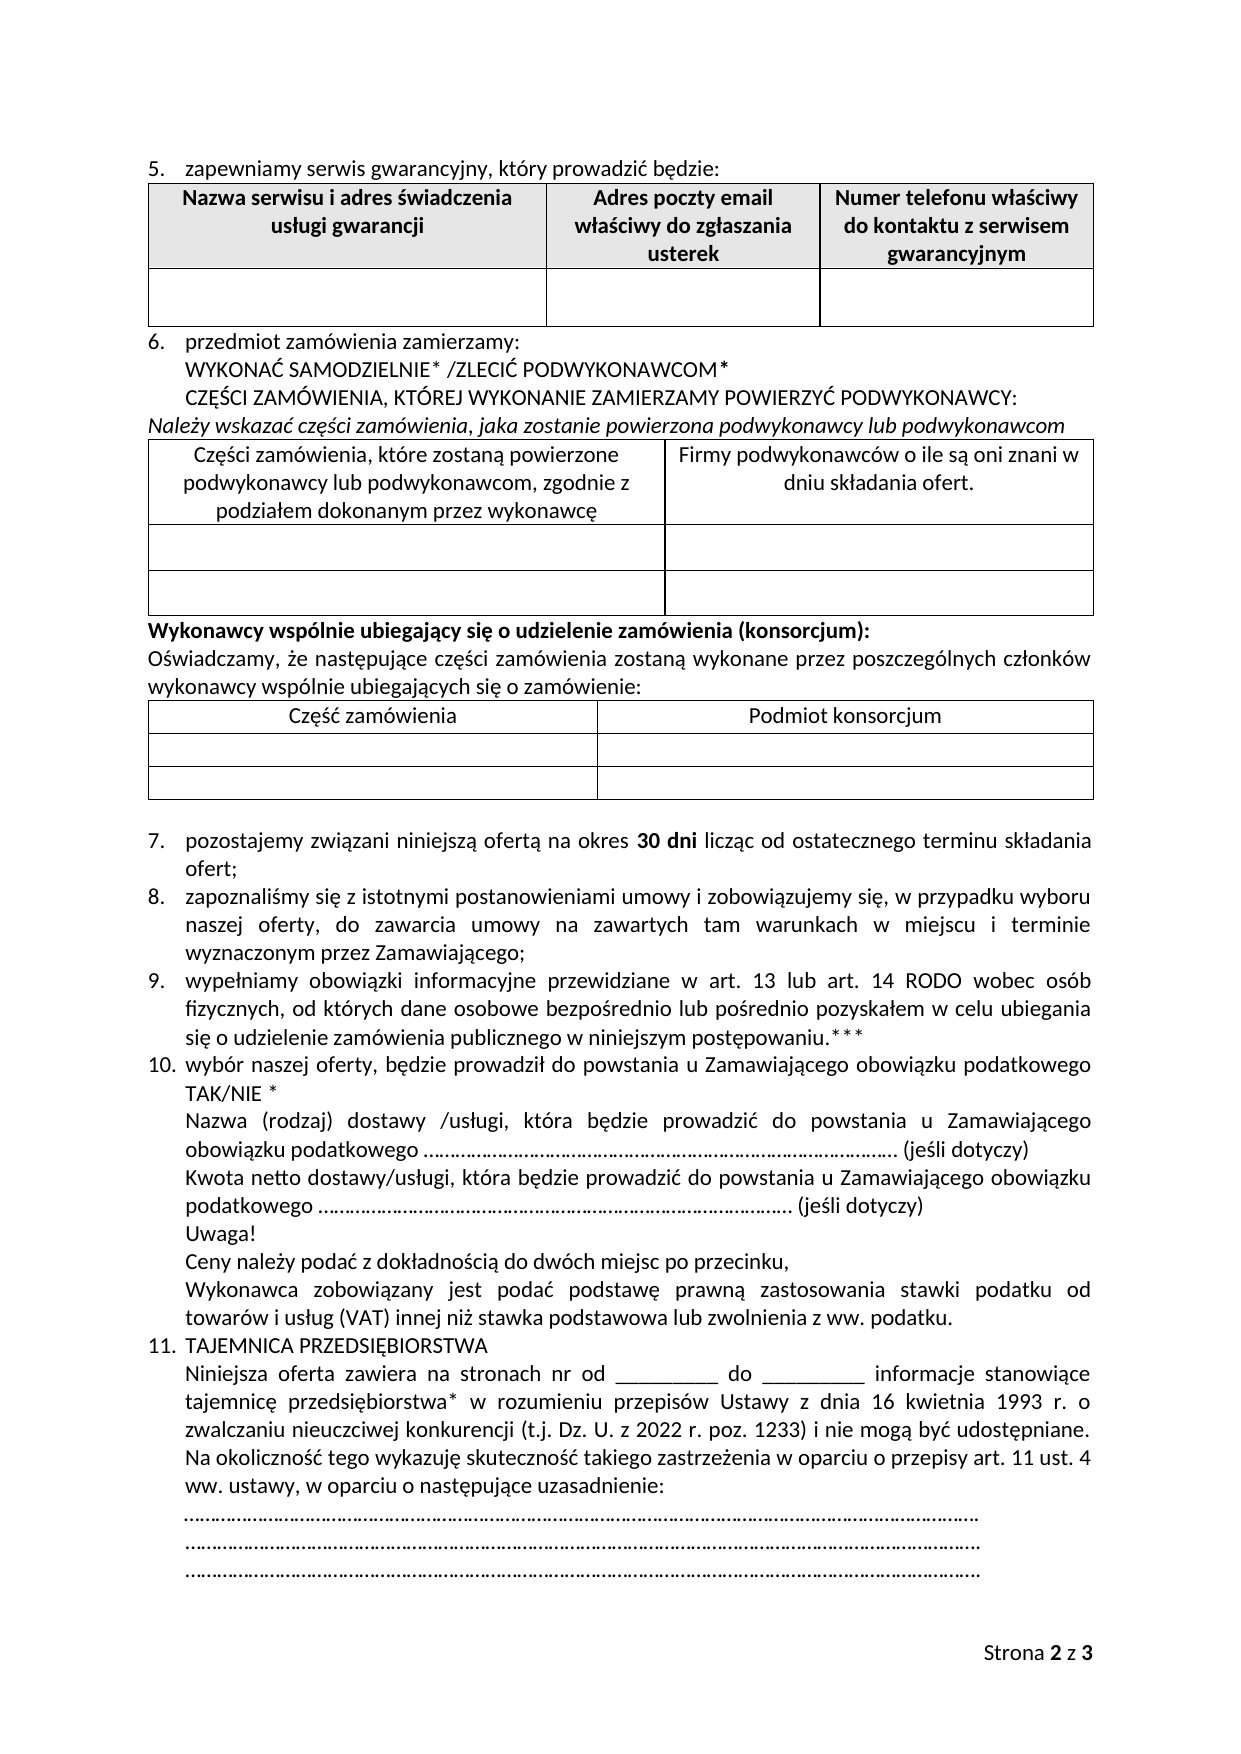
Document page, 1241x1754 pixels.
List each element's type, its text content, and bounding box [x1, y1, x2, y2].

text Uwaga! [185, 1219, 1093, 1247]
table_cell [149, 767, 597, 799]
list zapoznaliśmy się z istotnymi postanowieniami umowy i zobowiązujemy się, w przypadku wyboru naszej oferty, do zawarcia umowy na zawartych tam warunkach w miejscu i terminie wyznaczonym przez Zamawiającego; [148, 882, 1093, 967]
table_cell [666, 525, 1093, 570]
list wybór naszej oferty, będzie prowadził do powstania u Zamawiającego obowiązku podatkowego TAK/NIE * [148, 1051, 1093, 1107]
list Niniejsza oferta zawiera na stronach nr od _________ do _________ informacje stanowiące tajemnicę przedsiębiorstwa* w rozumieniu przepisów Ustawy z dnia 16 kwietnia 1993 r. o zwalczaniu nieuczciwej konkurencji (t.j. Dz. U. z 2022 r. poz. 1233) i nie mogą być udostępniane. Na okoliczność tego wykazuję skuteczność takiego zastrzeżenia w oparciu o przepisy art. 11 ust. 4 ww. ustawy, w oparciu o następujące uzasadnienie: [185, 1359, 1093, 1499]
list wypełniamy obowiązki informacyjne przewidziane w art. 13 lub art. 14 RODO wobec osób fizycznych, od których dane osobowe bezpośrednio lub pośrednio pozyskałem w celu ubiegania się o udzielenie zamówienia publicznego w niniejszym postępowaniu.*** [148, 967, 1093, 1051]
table_cell [598, 767, 1093, 799]
text CZĘŚCI ZAMÓWIENIA, KTÓREJ WYKONANIE ZAMIERZAMY POWIERZYĆ PODWYKONAWCY: [185, 383, 1093, 411]
table_header Podmiot konsorcjum [598, 701, 1093, 733]
table_cell [598, 734, 1093, 766]
table_cell [666, 571, 1093, 615]
table_header Numer telefonu właściwy do kontaktu z serwisem gwarancyjnym [821, 184, 1093, 267]
text Nazwa (rodzaj) dostawy /usługi, która będzie prowadzić do powstania u Zamawiającego obowiązku podatkowego ……………………………………………………………………………… (jeśli dotyczy) [185, 1107, 1093, 1163]
table_header Firmy podwykonawców o ile są oni znani w dniu składania ofert. [666, 440, 1093, 524]
text Wykonawca zobowiązany jest podać podstawę prawną zastosowania stawki podatku od towarów i usług (VAT) innej niż stawka podstawowa lub zwolnienia z ww. podatku. [185, 1275, 1093, 1331]
table_header Nazwa serwisu i adres świadczenia usługi gwarancji [149, 184, 546, 267]
table_header Adres poczty email właściwy do zgłaszania usterek [547, 184, 819, 267]
text WYKONAĆ SAMODZIELNIE* /ZLECIĆ PODWYKONAWCOM* [185, 355, 1093, 383]
table_cell [821, 269, 1093, 326]
table_cell [149, 734, 597, 766]
list przedmiot zamówienia zamierzamy: [148, 327, 1093, 355]
table_header Części zamówienia, które zostaną powierzone podwykonawcy lub podwykonawcom, zgodnie z podziałem dokonanym przez wykonawcę [149, 440, 664, 524]
list zapewniamy serwis gwarancyjny, który prowadzić będzie: [148, 154, 1093, 182]
text Ceny należy podać z dokładnością do dwóch miejsc po przecinku, [185, 1247, 1093, 1275]
table_cell [149, 269, 546, 326]
text Oświadczamy, że następujące części zamówienia zostaną wykonane przez poszczególnych członków wykonawcy wspólnie ubiegających się o zamówienie: [148, 644, 1093, 700]
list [185, 1555, 1093, 1583]
text ……………………………………………………………………………………………………………………………………. [148, 1499, 1093, 1527]
text Należy wskazać części zamówienia, jaka zostanie powierzona podwykonawcy lub podwykonawcom [148, 411, 1093, 439]
table_cell [149, 525, 664, 570]
text Wykonawcy wspólnie ubiegający się o udzielenie zamówienia (konsorcjum): [148, 616, 1093, 644]
table_cell [149, 571, 664, 615]
list TAJEMNICA PRZEDSIĘBIORSTWA [148, 1331, 1093, 1359]
table_header Część zamówienia [149, 701, 597, 733]
table_cell [547, 269, 819, 326]
list pozostajemy związani niniejszą ofertą na okres 30 dni licząc od ostatecznego terminu składania ofert; [148, 826, 1093, 882]
text Kwota netto dostawy/usługi, która będzie prowadzić do powstania u Zamawiającego obowiązku podatkowego ……………………………………………………………………………… (jeśli dotyczy) [185, 1163, 1093, 1219]
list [185, 1527, 1093, 1555]
